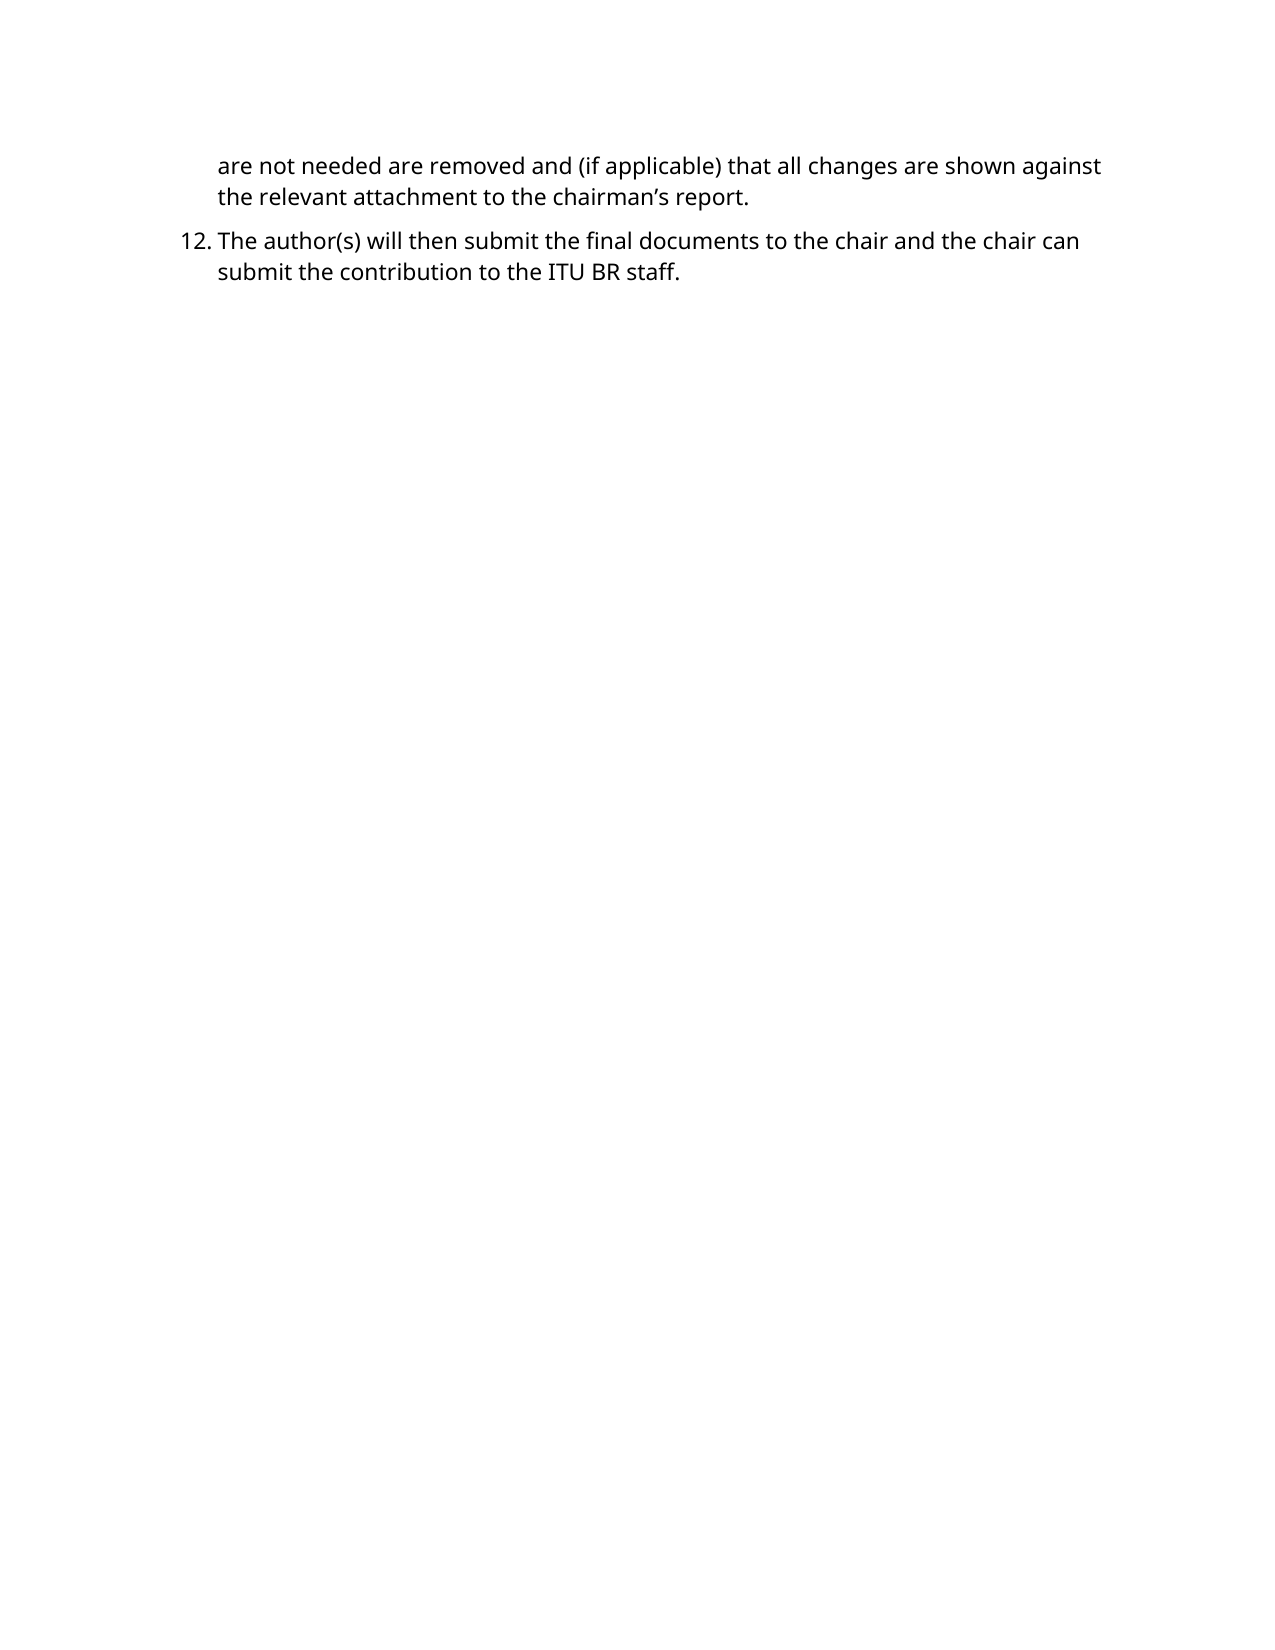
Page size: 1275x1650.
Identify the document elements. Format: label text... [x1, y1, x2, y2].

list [180, 150, 1125, 212]
list The author(s) will then submit the final documents to the chair and the chair can submit the contribution to the ITU BR staff. [180, 225, 1125, 287]
